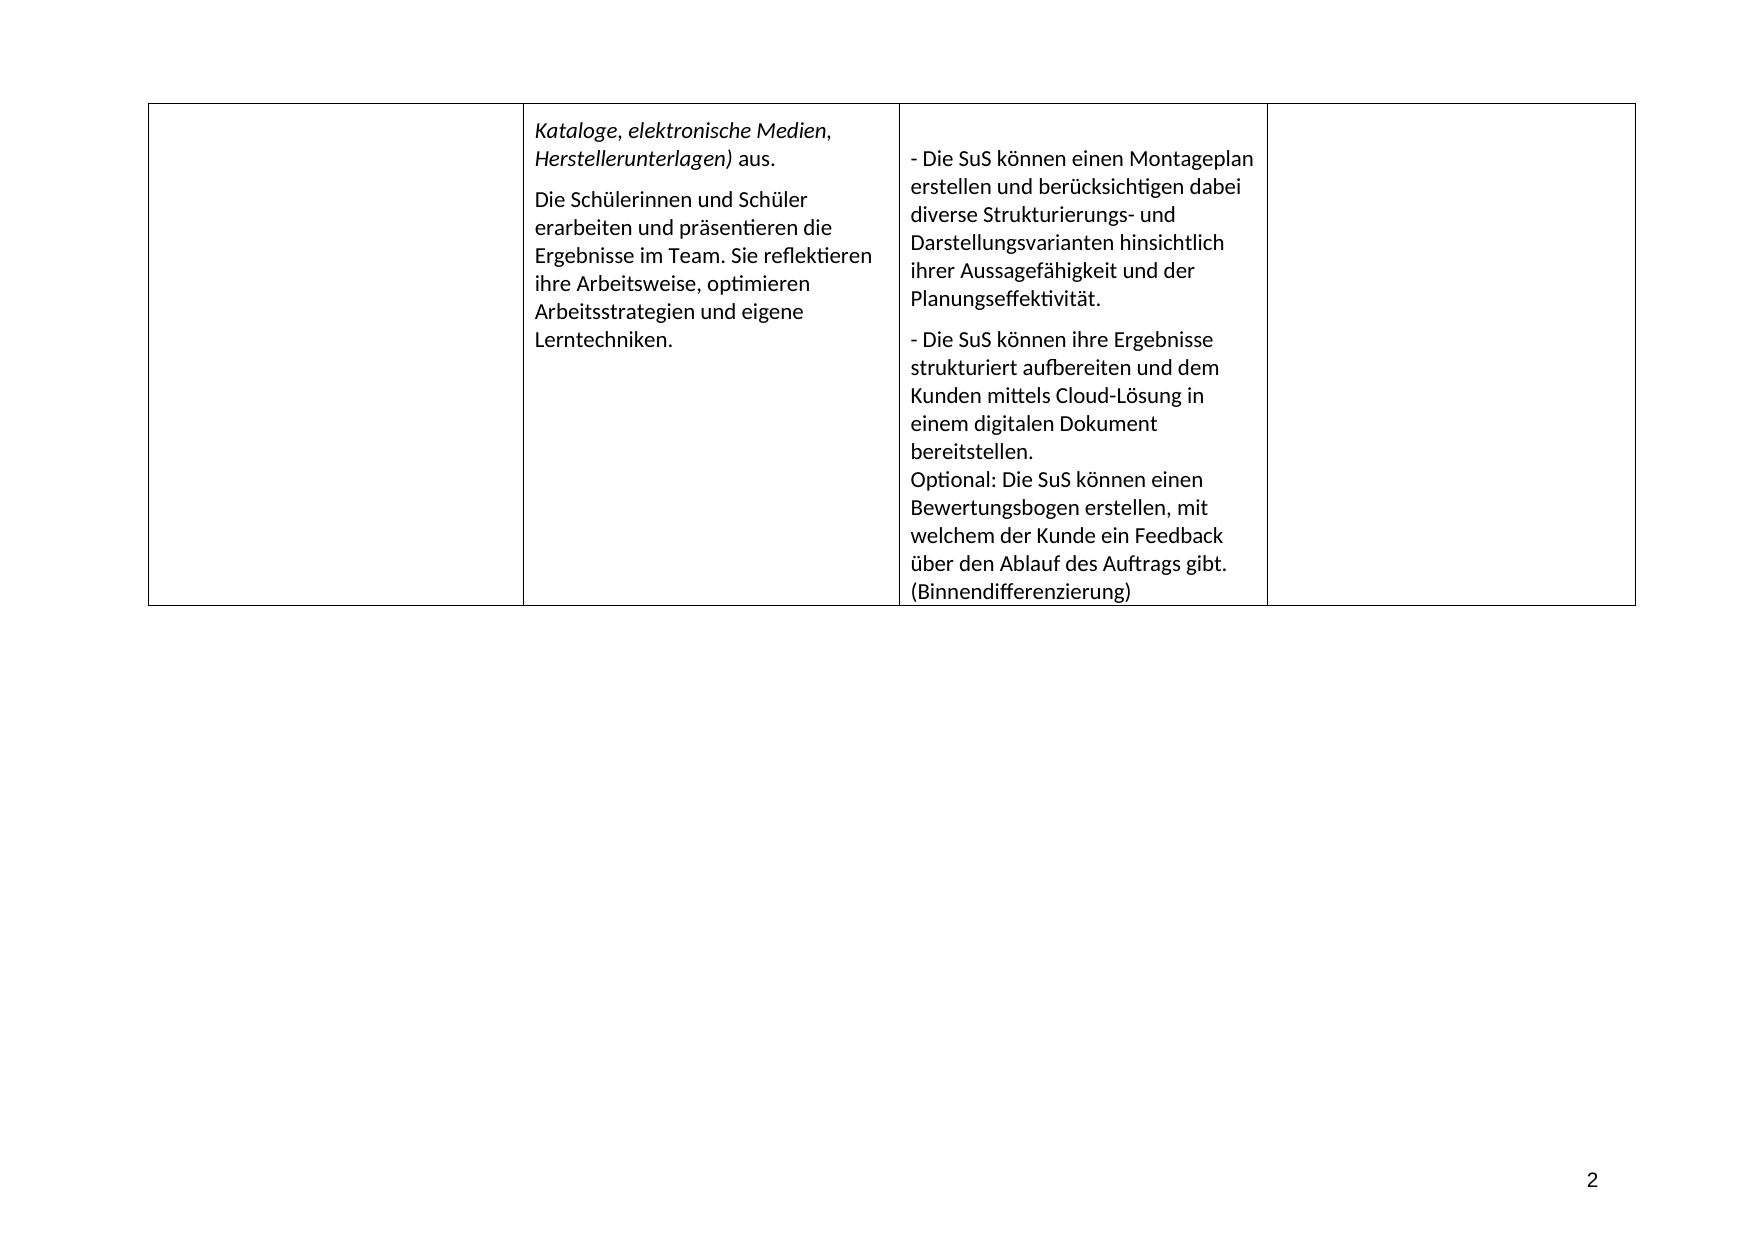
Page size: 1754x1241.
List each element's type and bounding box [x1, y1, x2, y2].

table_cell [1268, 104, 1635, 605]
table_cell [900, 104, 1267, 605]
table_cell [149, 104, 523, 605]
table_cell [524, 104, 899, 605]
